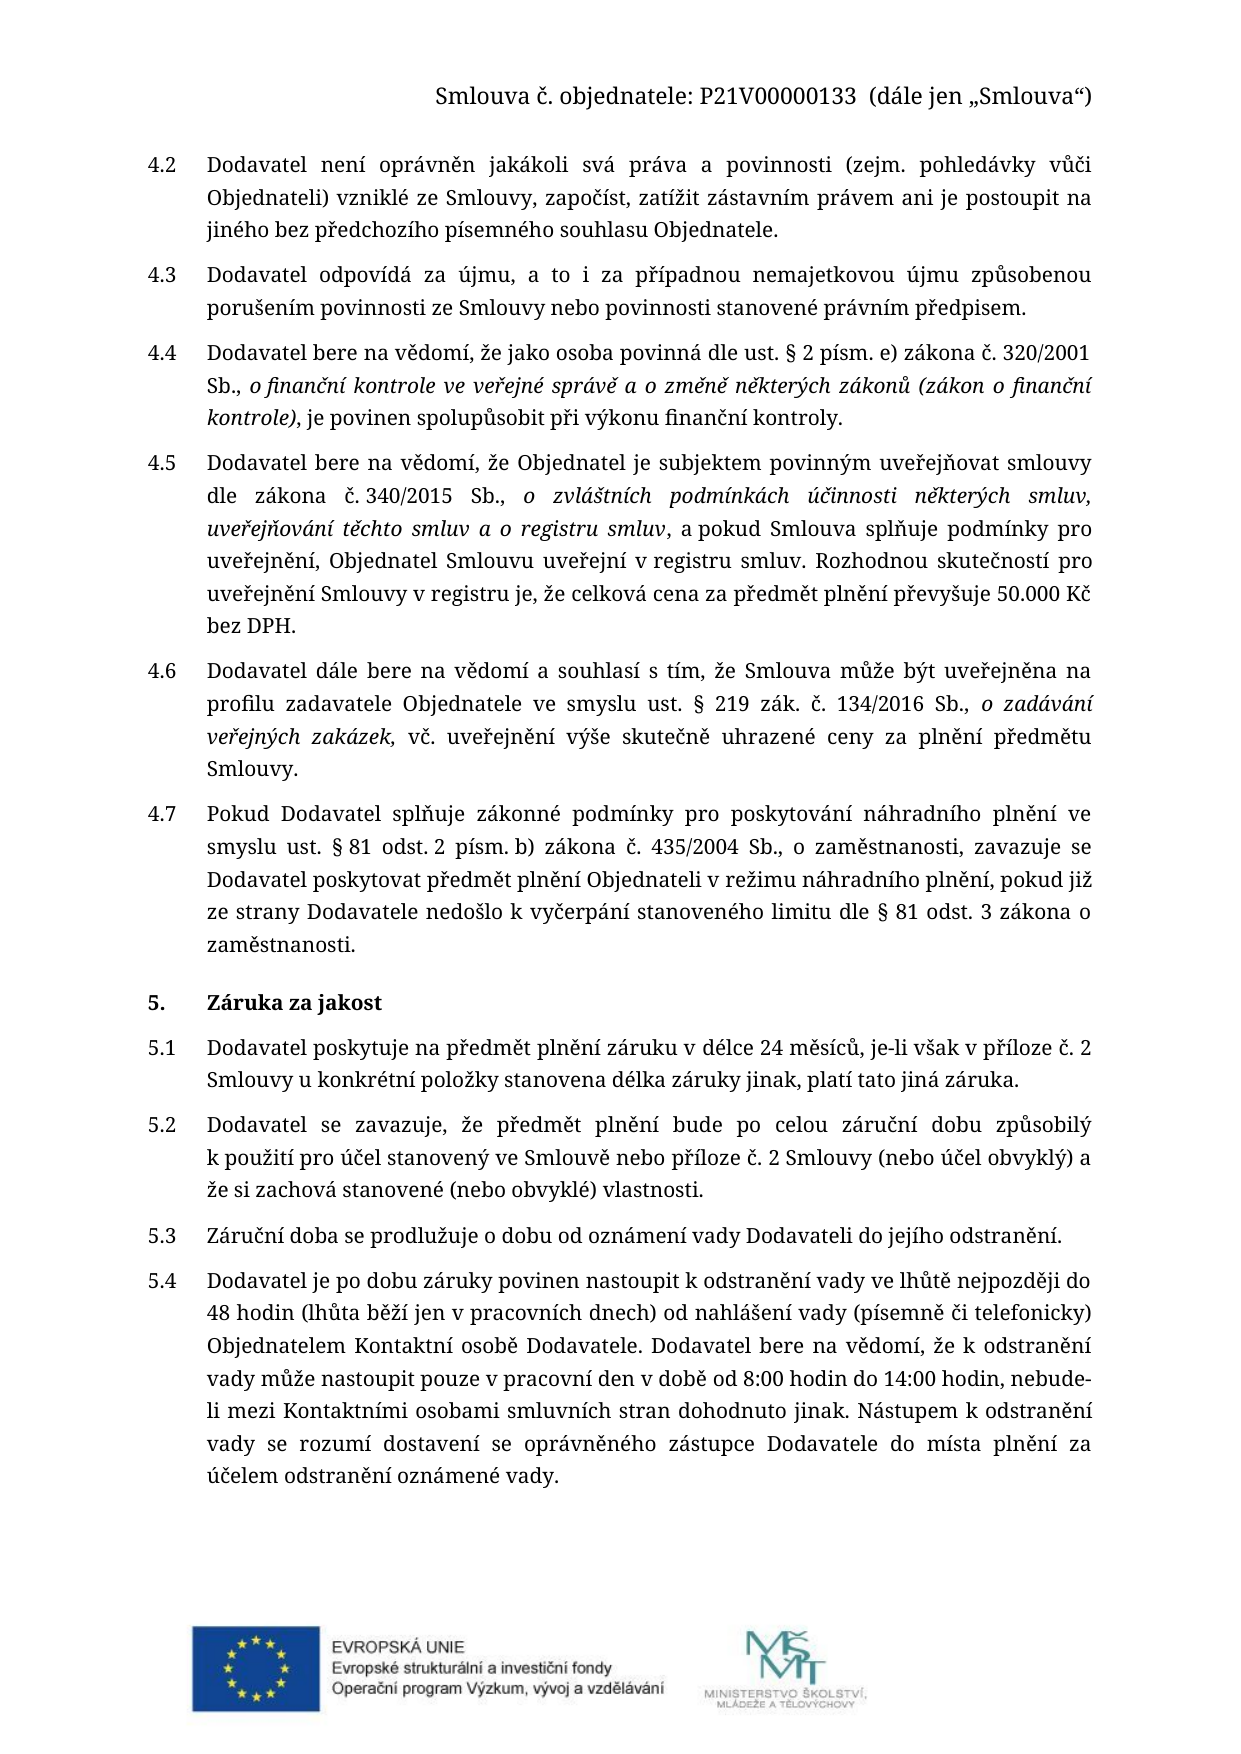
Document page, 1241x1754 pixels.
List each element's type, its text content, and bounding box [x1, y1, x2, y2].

list Dodavatel se zavazuje, že předmět plnění bude po celou záruční dobu způsobilý k použití pro účel stanovený ve Smlouvě nebo příloze č. 2 Smlouvy (nebo účel obvyklý) a že si zachová stanovené (nebo obvyklé) vlastnosti. [148, 1110, 1093, 1204]
list Dodavatel není oprávněn jakákoli svá práva a povinnosti (zejm. pohledávky vůči Objednateli) vzniklé ze Smlouvy, započíst, zatížit zástavním právem ani je postoupit na jiného bez předchozího písemného souhlasu Objednatele. [148, 150, 1093, 244]
picture [147, 1585, 904, 1754]
list Dodavatel bere na vědomí, že Objednatel je subjektem povinným uveřejňovat smlouvy dle zákona č. 340/2015 Sb., o zvláštních podmínkách účinnosti některých smluv, uveřejňování těchto smluv a o registru smluv, a pokud Smlouva splňuje podmínky pro uveřejnění, Objednatel Smlouvu uveřejní v registru smluv. Rozhodnou skutečností pro uveřejnění Smlouvy v registru je, že celková cena za předmět plnění převyšuje 50.000 Kč bez DPH. [148, 448, 1093, 640]
list Dodavatel dále bere na vědomí a souhlasí s tím, že Smlouva může být uveřejněna na profilu zadavatele Objednatele ve smyslu ust. § 219 zák. č. 134/2016 Sb., o zadávání veřejných zakázek, vč. uveřejnění výše skutečně uhrazené ceny za plnění předmětu Smlouvy. [148, 657, 1093, 783]
list Dodavatel odpovídá za újmu, a to i za případnou nemajetkovou újmu způsobenou porušením povinnosti ze Smlouvy nebo povinnosti stanovené právním předpisem. [148, 261, 1093, 322]
list Pokud Dodavatel splňuje zákonné podmínky pro poskytování náhradního plnění ve smyslu ust. § 81 odst. 2 písm. b) zákona č. 435/2004 Sb., o zaměstnanosti, zavazuje se Dodavatel poskytovat předmět plnění Objednateli v režimu náhradního plnění, pokud již ze strany Dodavatele nedošlo k vyčerpání stanoveného limitu dle § 81 odst. 3 zákona o zaměstnanosti. [148, 799, 1093, 958]
list Dodavatel bere na vědomí, že jako osoba povinná dle ust. § 2 písm. e) zákona č. 320/2001 Sb., o finanční kontrole ve veřejné správě a o změně některých zákonů (zákon o finanční kontrole), je povinen spolupůsobit při výkonu finanční kontroly. [148, 338, 1093, 432]
list Záruční doba se prodlužuje o dobu od oznámení vady Dodavateli do jejího odstranění. [148, 1221, 1093, 1249]
list Dodavatel je po dobu záruky povinen nastoupit k odstranění vady ve lhůtě nejpozději do 48 hodin (lhůta běží jen v pracovních dnech) od nahlášení vady (písemně či telefonicky) Objednatelem Kontaktní osobě Dodavatele. Dodavatel bere na vědomí, že k odstranění vady může nastoupit pouze v pracovní den v době od 8:00 hodin do 14:00 hodin, nebude-li mezi Kontaktními osobami smluvních stran dohodnuto jinak. Nástupem k odstranění vady se rozumí dostavení se oprávněného zástupce Dodavatele do místa plnění za účelem odstranění oznámené vady. [148, 1266, 1093, 1490]
list Záruka za jakost [148, 988, 1093, 1016]
list Dodavatel poskytuje na předmět plnění záruku v délce 24 měsíců, je-li však v příloze č. 2 Smlouvy u konkrétní položky stanovena délka záruky jinak, platí tato jiná záruka. [148, 1033, 1093, 1094]
